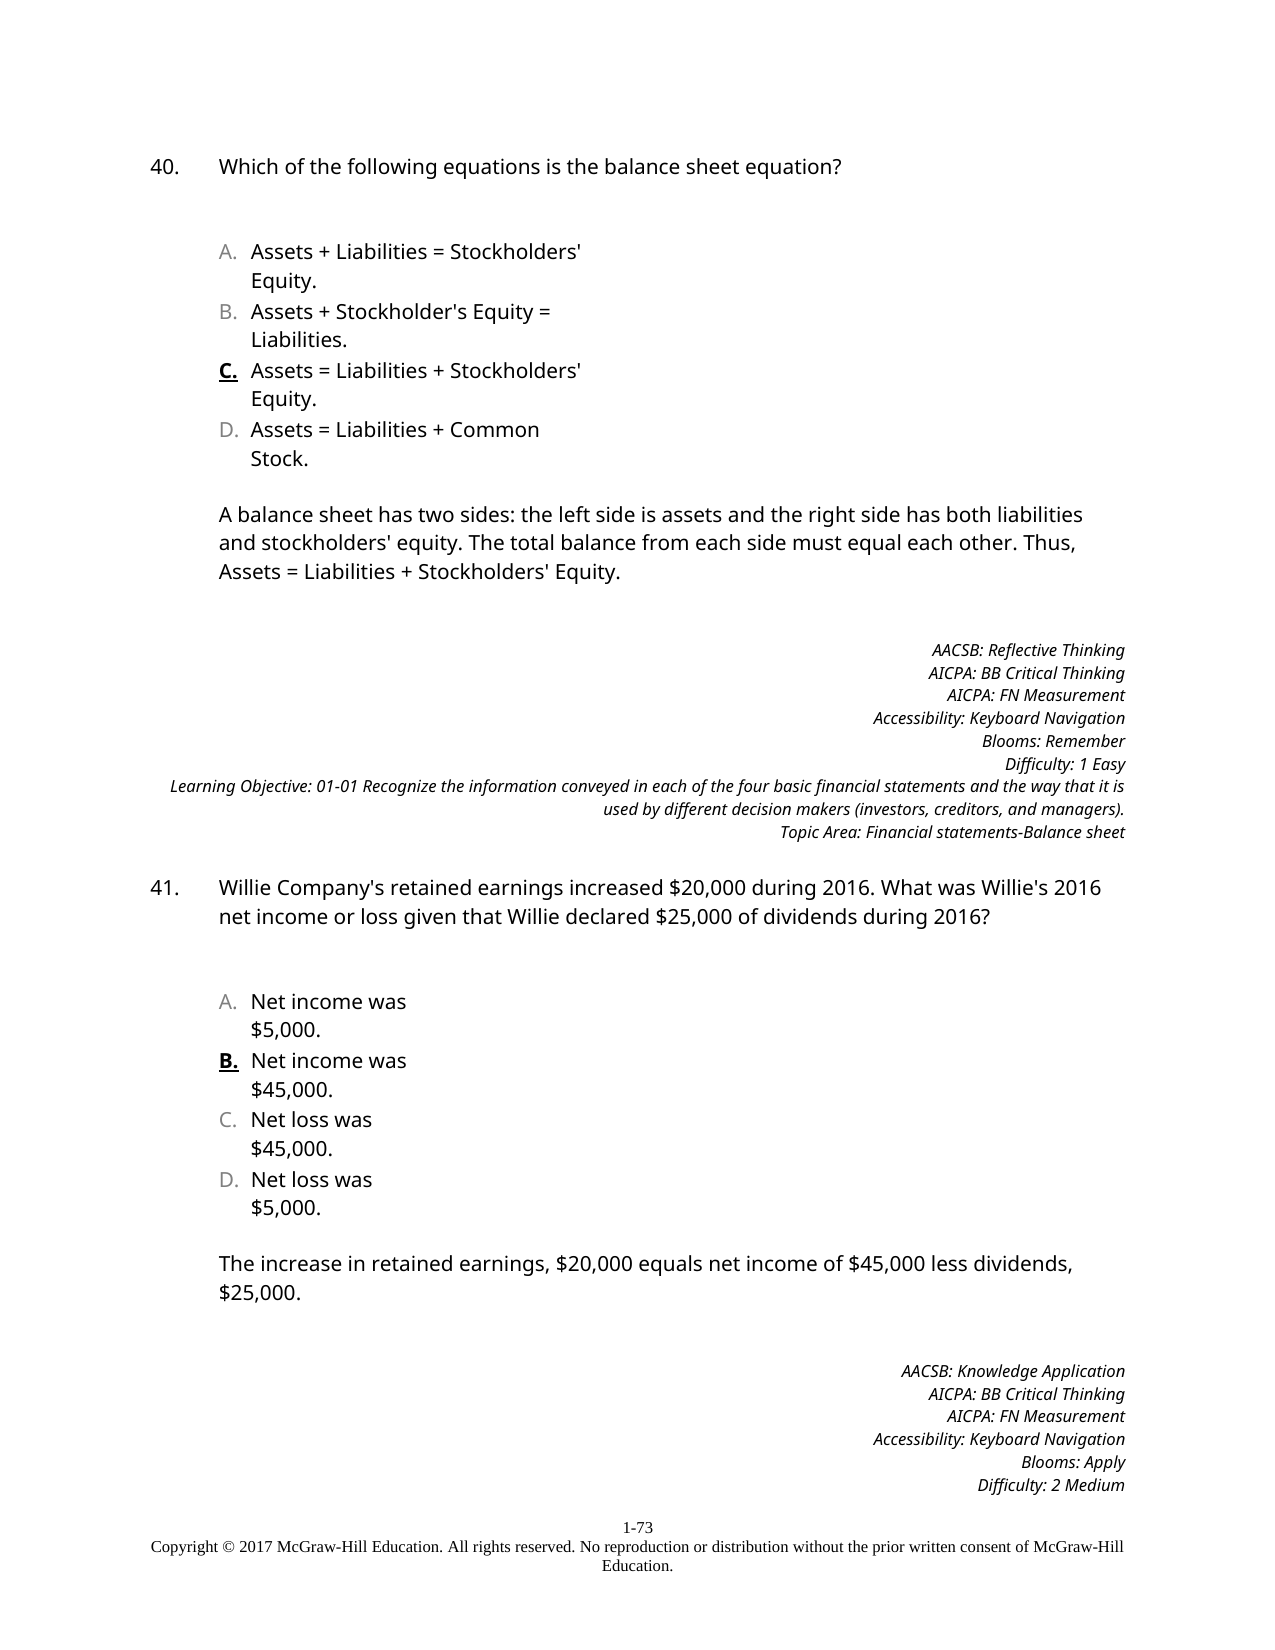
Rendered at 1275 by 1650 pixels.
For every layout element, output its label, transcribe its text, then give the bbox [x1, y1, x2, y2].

table_header AACSB: Reflective Thinking AICPA: BB Critical Thinking AICPA: FN Measurement Accessibility: Keyboard Navigation Blooms: Remember Difficulty: 1 Easy Learning Objective: 01-01 Recognize the information conveyed in each of the four basic financial statements and the way that it is used by different decision makers (investors, creditors, and managers). Topic Area: Financial statements-Balance sheet [150, 639, 1125, 871]
table_header 40. [150, 153, 218, 613]
table_header 41. [150, 874, 218, 1334]
table_header Which of the following equations is the balance sheet equation? A balance sheet has two sides: the left side is assets and the right side has both liabilities and stockholders' equity. The total balance from each side must equal each other. Thus, Assets = Liabilities + Stockholders' Equity. [219, 153, 1125, 613]
table_header Willie Company's retained earnings increased $20,000 during 2016. What was Willie's 2016 net income or loss given that Willie declared $25,000 of dividends during 2016? The increase in retained earnings, $20,000 equals net income of $45,000 less dividends, $25,000. [219, 874, 1125, 1334]
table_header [150, 1360, 1125, 1496]
